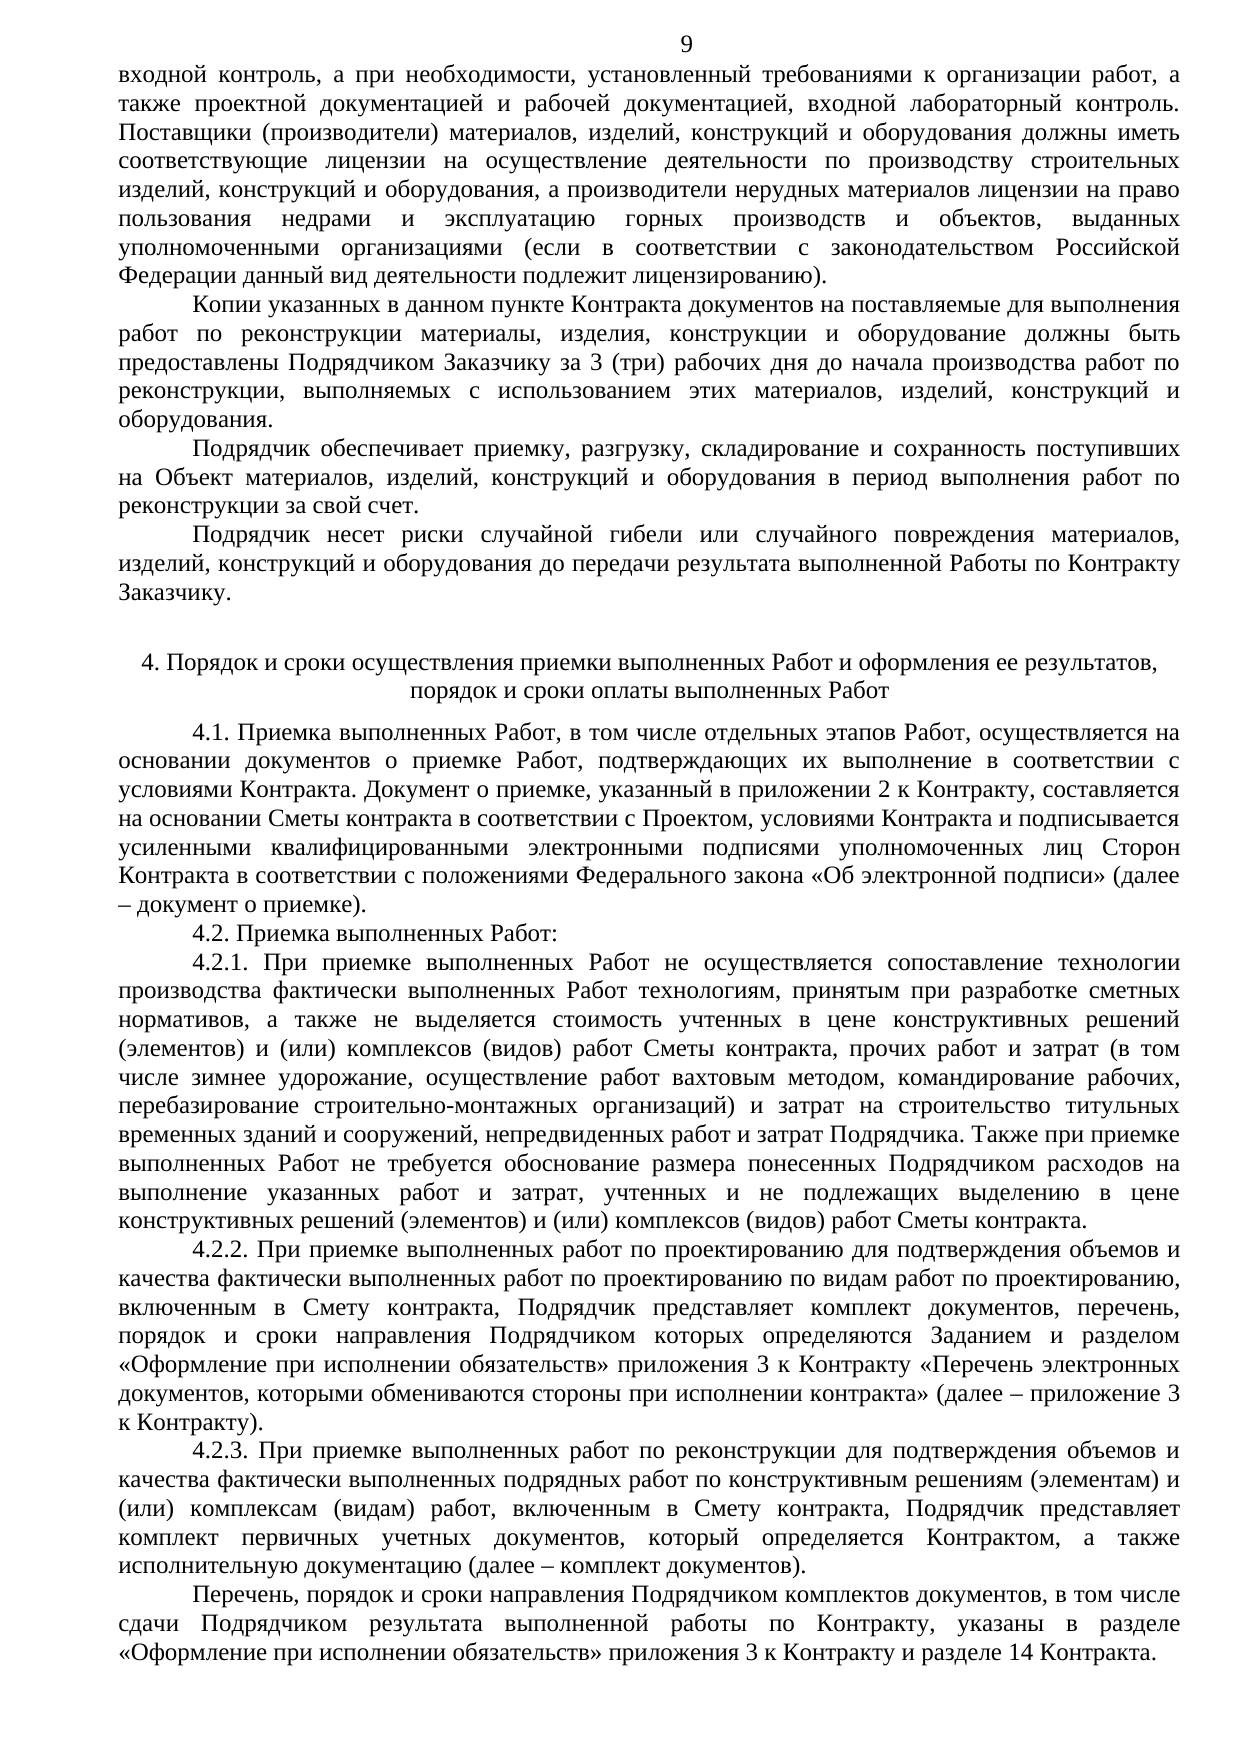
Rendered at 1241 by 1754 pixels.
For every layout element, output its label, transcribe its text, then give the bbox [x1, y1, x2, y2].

text Порядок и сроки осуществления приемки выполненных Работ и оформления ее результатов, порядок и сроки оплаты выполненных Работ [118, 647, 1181, 704]
text 4.2.3. При приемке выполненных работ по реконструкции для подтверждения объемов и качества фактически выполненных подрядных работ по конструктивным решениям (элементам) и (или) комплексам (видам) работ, включенным в Смету контракта, Подрядчик представляет комплект первичных учетных документов, который определяется Контрактом, а также исполнительную документацию (далее – комплект документов). [118, 1435, 1181, 1579]
text 4.2.2. При приемке выполненных работ по проектированию для подтверждения объемов и качества фактически выполненных работ по проектированию по видам работ по проектированию, включенным в Смету контракта, Подрядчик представляет комплект документов, перечень, порядок и сроки направления Подрядчиком которых определяются Заданием и разделом «Оформление при исполнении обязательств» приложения 3 к Контракту «Перечень электронных документов, которыми обмениваются стороны при исполнении контракта» (далее – приложение 3 к Контракту). [118, 1234, 1181, 1435]
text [118, 59, 1181, 289]
text Перечень, порядок и сроки направления Подрядчиком комплектов документов, в том числе сдачи Подрядчиком результата выполненной работы по Контракту, указаны в разделе «Оформление при исполнении обязательств» приложения 3 к Контракту и разделе 14 Контракта. [118, 1579, 1181, 1665]
text Подрядчик обеспечивает приемку, разгрузку, складирование и сохранность поступивших на Объект материалов, изделий, конструкций и оборудования в период выполнения работ по реконструкции за свой счет. [118, 433, 1181, 519]
text Подрядчик несет риски случайной гибели или случайного повреждения материалов, изделий, конструкций и оборудования до передачи результата выполненной Работы по Контракту Заказчику. [118, 519, 1181, 605]
text 4.1. Приемка выполненных Работ, в том числе отдельных этапов Работ, осуществляется на основании документов о приемке Работ, подтверждающих их выполнение в соответствии с условиями Контракта. Документ о приемке, указанный в приложении 2 к Контракту, составляется на основании Сметы контракта в соответствии с Проектом, условиями Контракта и подписывается усиленными квалифицированными электронными подписями уполномоченных лиц Сторон Контракта в соответствии с положениями Федерального закона «Об электронной подписи» (далее – документ о приемке). [118, 717, 1181, 918]
text 4.2.1. При приемке выполненных Работ не осуществляется сопоставление технологии производства фактически выполненных Работ технологиям, принятым при разработке сметных нормативов, а также не выделяется стоимость учтенных в цене конструктивных решений (элементов) и (или) комплексов (видов) работ Сметы контракта, прочих работ и затрат (в том числе зимнее удорожание, осуществление работ вахтовым методом, командирование рабочих, перебазирование строительно-монтажных организаций) и затрат на строительство титульных временных зданий и сооружений, непредвиденных работ и затрат Подрядчика. Также при приемке выполненных Работ не требуется обоснование размера понесенных Подрядчиком расходов на выполнение указанных работ и затрат, учтенных и не подлежащих выделению в цене конструктивных решений (элементов) и (или) комплексов (видов) работ Сметы контракта. [118, 947, 1181, 1234]
text Копии указанных в данном пункте Контракта документов на поставляемые для выполнения работ по реконструкции материалы, изделия, конструкции и оборудование должны быть предоставлены Подрядчиком Заказчику за 3 (три) рабочих дня до начала производства работ по реконструкции, выполняемых с использованием этих материалов, изделий, конструкций и оборудования. [118, 289, 1181, 433]
text 4.2. Приемка выполненных Работ: [118, 918, 1181, 947]
